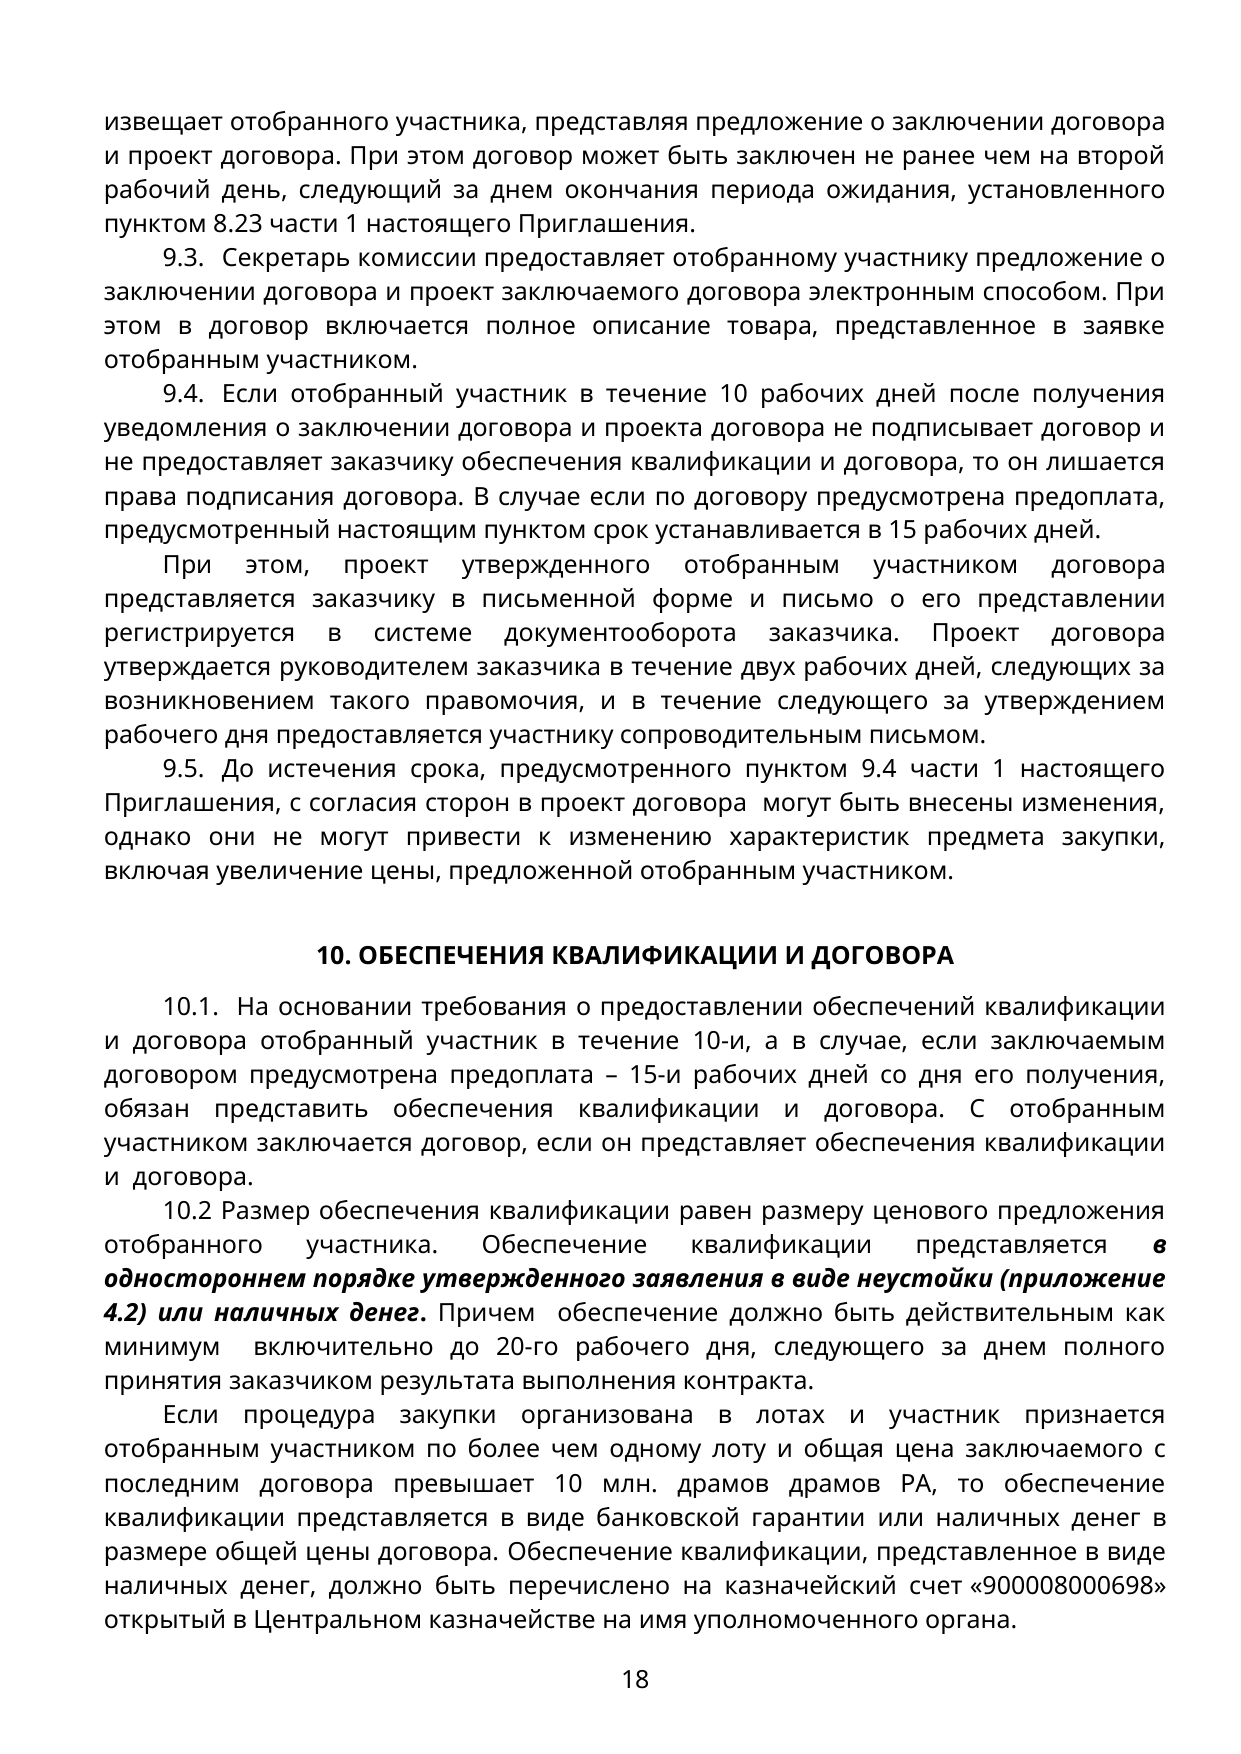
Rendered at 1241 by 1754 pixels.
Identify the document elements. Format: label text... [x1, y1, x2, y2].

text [103, 103, 1167, 240]
text 10.1. На основании требования о предоставлении обеспечений квалификации и договора отобранный участник в течение 10-и, а в случае, если заключаемым договором предусмотрена предоплата – 15-и рабочих дней со дня его получения, обязан представить обеспечения квалификации и договора. С отобранным участником заключается договор, если он представляет обеспечения квалификации и договора. [103, 988, 1167, 1193]
text Если процедура закупки организована в лотах и участник признается отобранным участником по более чем одному лоту и общая цена заключаемого с последним договора превышает 10 млн. драмов драмов РА, то обеспечение квалификации представляется в виде банковской гарантии или наличных денег в размере общей цены договора. Обеспечение квалификации, представленное в виде наличных денег, должно быть перечислено на казначейский счет «900008000698» открытый в Центральном казначействе на имя уполномоченного органа. [103, 1397, 1167, 1636]
text 9.3. Секретарь комиссии предоставляет отобранному участнику предложение о заключении договора и проект заключаемого договора электронным способом. При этом в договор включается полное описание товара, представленное в заявке отобранным участником. [103, 240, 1167, 376]
text 10.2 Размер обеспечения квалификации равен размеру ценового предложения отобранного участника. Обеспечение квалификации представляется в одностороннем порядке утвержденного заявления в виде неустойки (приложение 4.2) или наличных денег. Причем обеспечение должно быть действительным как минимум включительно до 20-го рабочего дня, следующего за днем полного принятия заказчиком результата выполнения контракта. [103, 1193, 1167, 1397]
text 10. ОБЕСПЕЧЕНИЯ КВАЛИФИКАЦИИ И ДОГОВОРА [103, 938, 1167, 972]
text 9.4. Если отобранный участник в течение 10 рабочих дней после получения уведомления о заключении договора и проекта договора не подписывает договор и не предоставляет заказчику обеспечения квалификации и договора, то он лишается права подписания договора. В случае если по договору предусмотрена предоплата, предусмотренный настоящим пунктом срок устанавливается в 15 рабочих дней. [103, 376, 1167, 546]
text 9.5. До истечения срока, предусмотренного пунктом 9.4 части 1 настоящего Приглашения, с согласия сторон в проект договора могут быть внесены изменения, однако они не могут привести к изменению характеристик предмета закупки, включая увеличение цены, предложенной отобранным участником. [103, 751, 1167, 887]
text При этом, проект утвержденного отобранным участником договора представляется заказчику в письменной форме и письмо о его представлении регистрируется в системе документооборота заказчика. Проект договора утверждается руководителем заказчика в течение двух рабочих дней, следующих за возникновением такого правомочия, и в течение следующего за утверждением рабочего дня предоставляется участнику сопроводительным письмом. [103, 546, 1167, 751]
